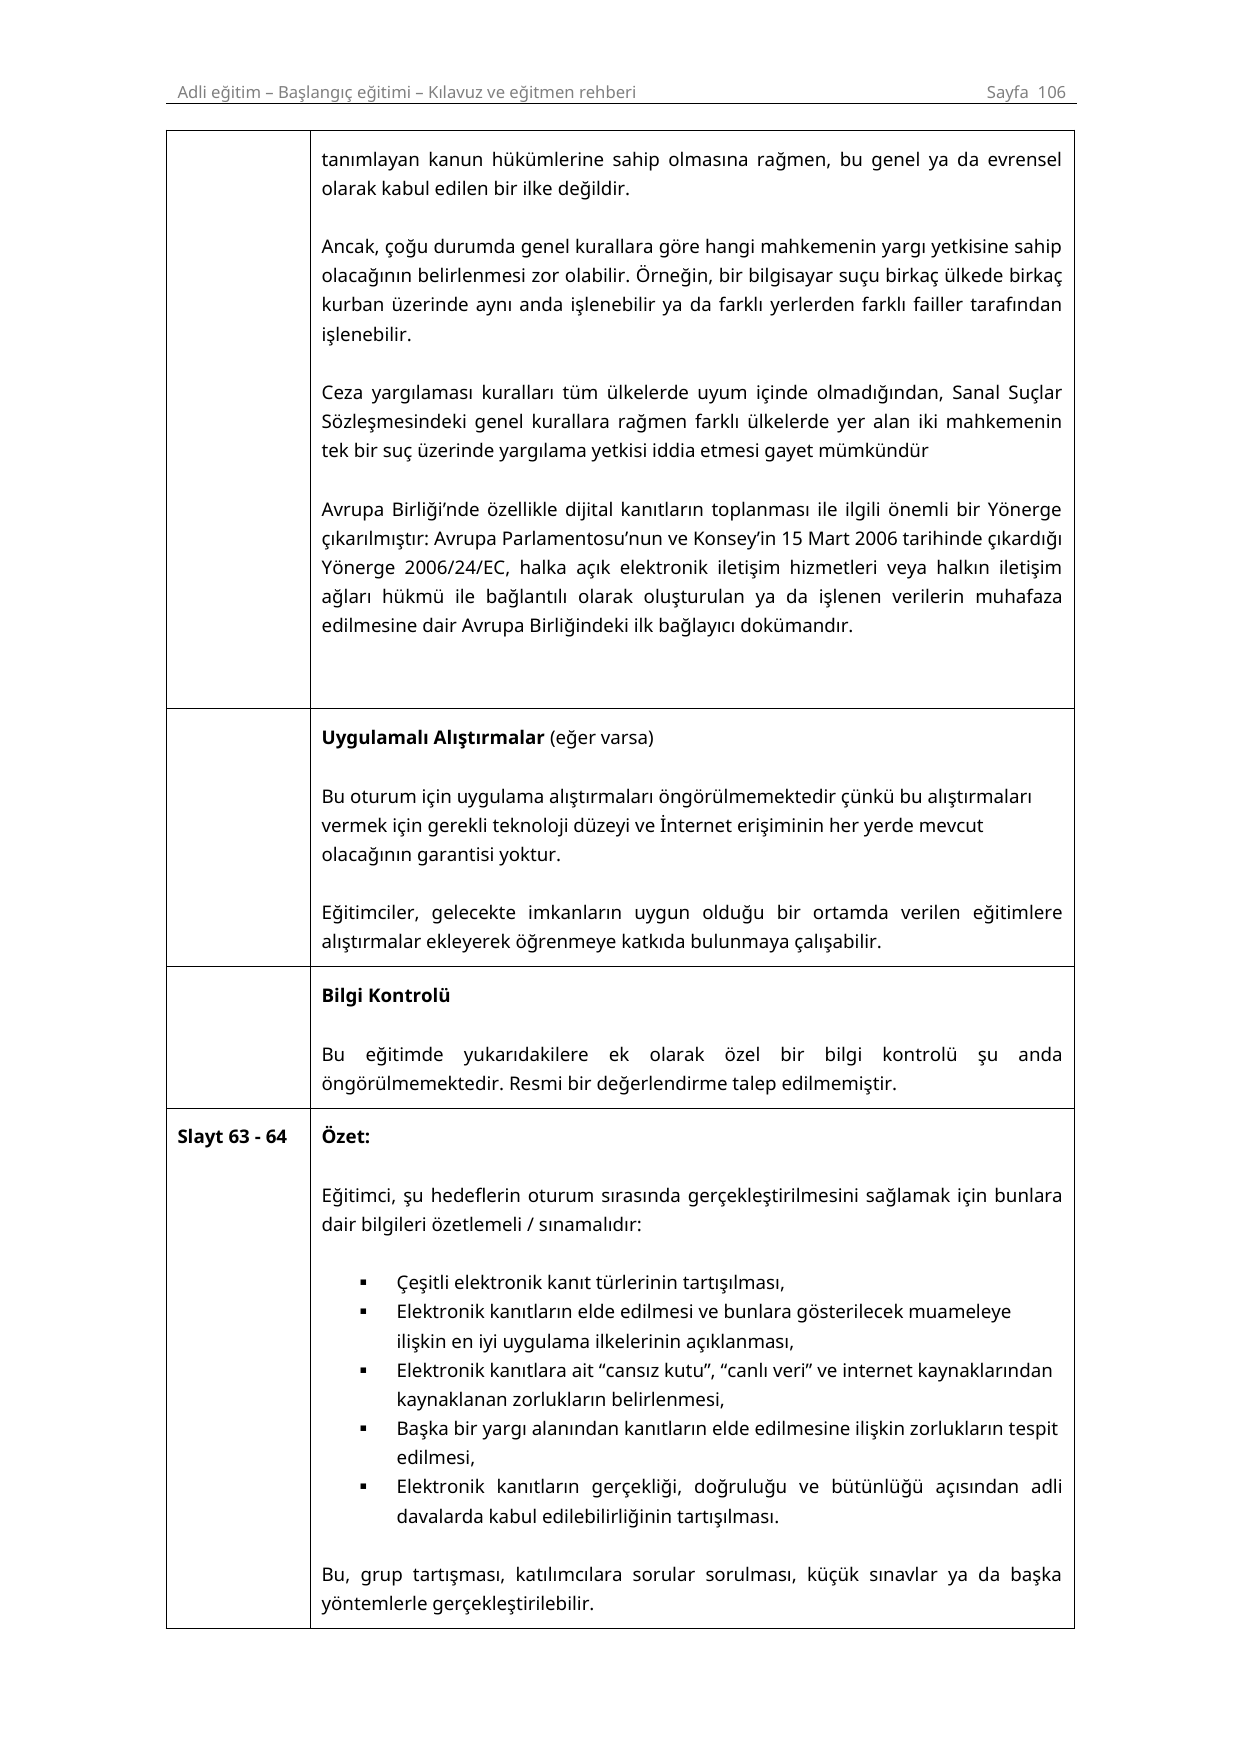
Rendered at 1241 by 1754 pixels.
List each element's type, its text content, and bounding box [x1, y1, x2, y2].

table_cell Uygulamalı Alıştırmalar (eğer varsa) Bu oturum için uygulama alıştırmaları öngörülmemektedir çünkü bu alıştırmaları vermek için gerekli teknoloji düzeyi ve İnternet erişiminin her yerde mevcut olacağının garantisi yoktur. Eğitimciler, gelecekte imkanların uygun olduğu bir ortamda verilen eğitimlere alıştırmalar ekleyerek öğrenmeye katkıda bulunmaya çalışabilir. [311, 709, 1074, 966]
table_cell Slayt 63 - 64 [167, 1109, 310, 1628]
table_cell [167, 967, 310, 1107]
table_cell [167, 709, 310, 966]
table_cell Bilgi Kontrolü Bu eğitimde yukarıdakilere ek olarak özel bir bilgi kontrolü şu anda öngörülmemektedir. Resmi bir değerlendirme talep edilmemiştir. [311, 967, 1074, 1107]
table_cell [311, 131, 1074, 708]
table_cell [311, 1109, 1074, 1628]
table_cell [167, 131, 310, 708]
